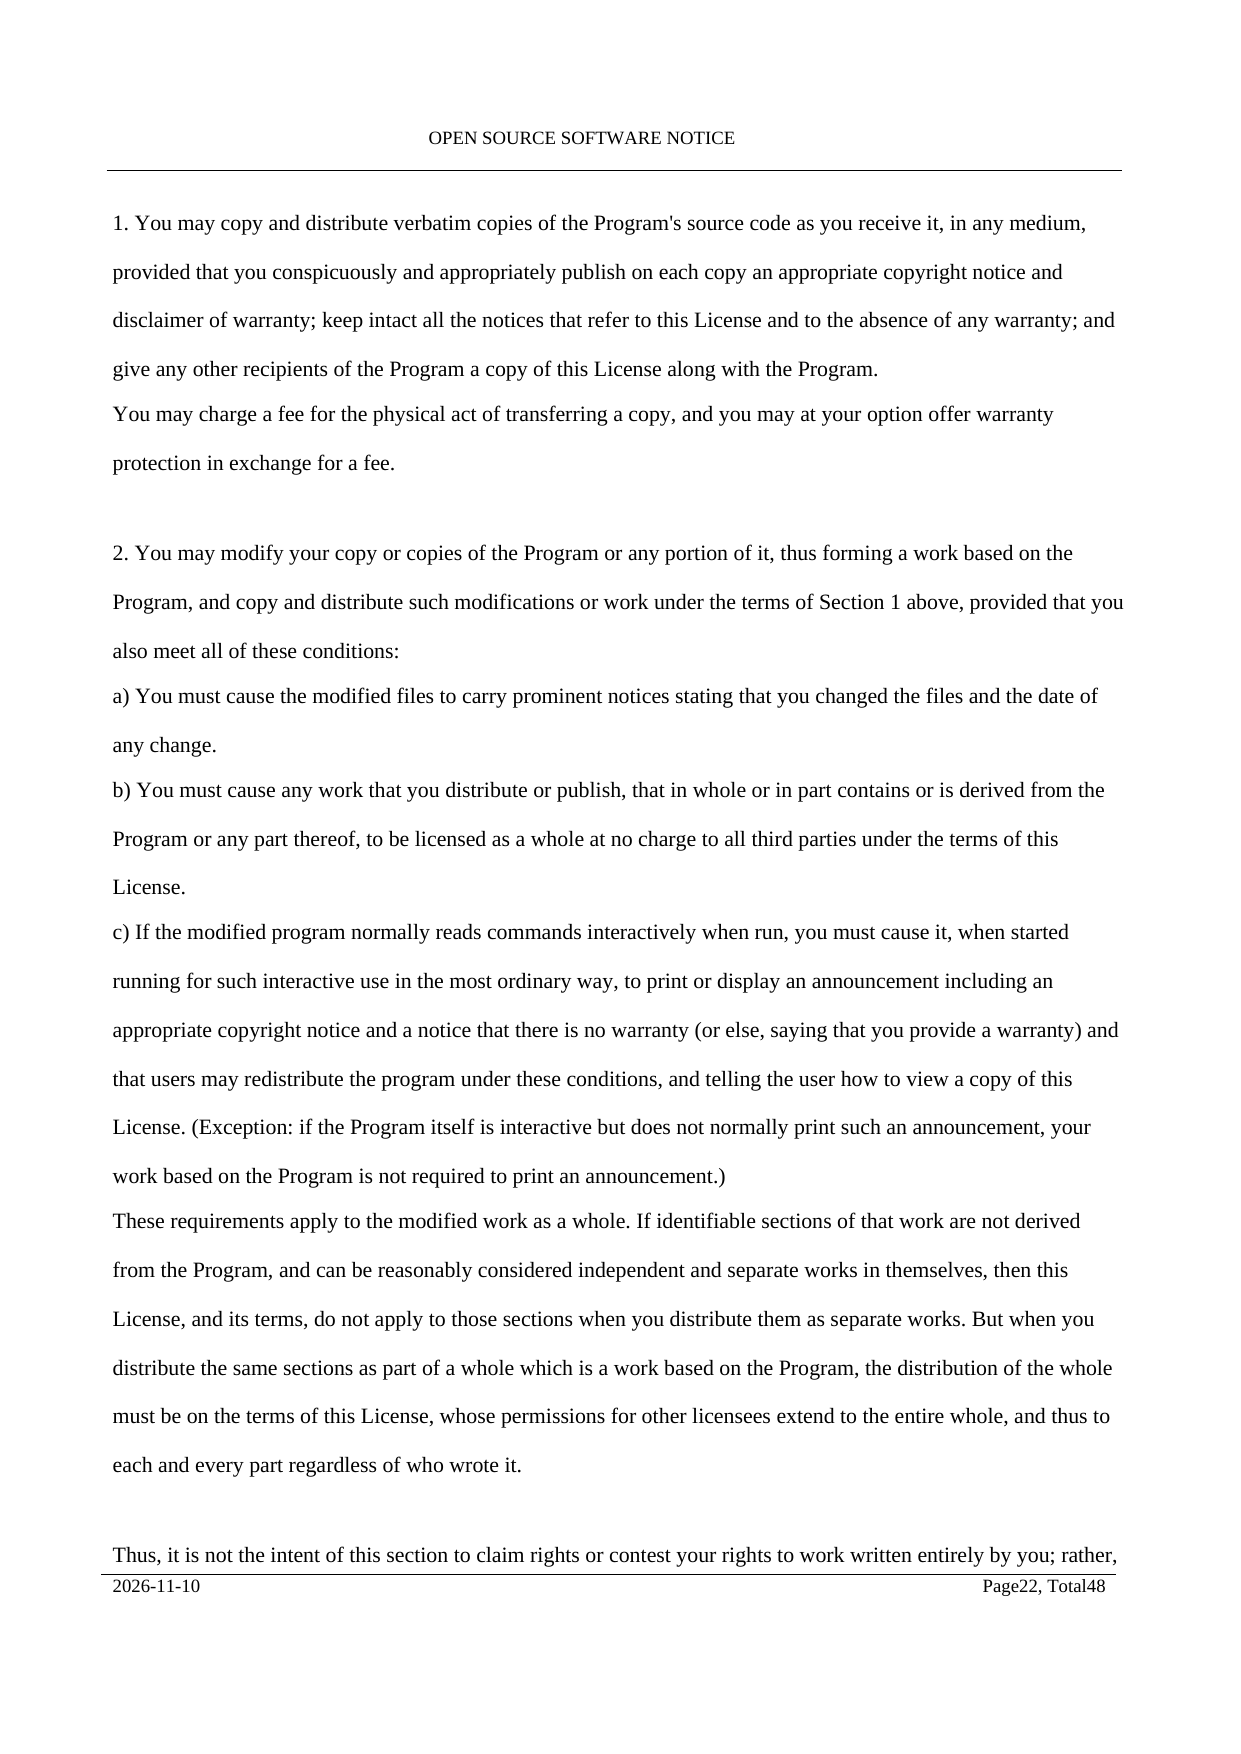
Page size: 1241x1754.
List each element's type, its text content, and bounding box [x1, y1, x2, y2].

text These requirements apply to the modified work as a whole. If identifiable sections of that work are not derived from the Program, and can be reasonably considered independent and separate works in themselves, then this License, and its terms, do not apply to those sections when you distribute them as separate works. But when you distribute the same sections as part of a whole which is a work based on the Program, the distribution of the whole must be on the terms of this License, whose permissions for other licensees extend to the entire whole, and thus to each and every part regardless of who wrote it. [112, 1204, 1128, 1481]
text 1. You may copy and distribute verbatim copies of the Program's source code as you receive it, in any medium, provided that you conspicuously and appropriately publish on each copy an appropriate copyright notice and disclaimer of warranty; keep intact all the notices that refer to this License and to the absence of any warranty; and give any other recipients of the Program a copy of this License along with the Program. [112, 206, 1128, 385]
text b) You must cause any work that you distribute or publish, that in whole or in part contains or is derived from the Program or any part thereof, to be licensed as a whole at no charge to all third parties under the terms of this License. [112, 773, 1128, 903]
text You may charge a fee for the physical act of transferring a copy, and you may at your option offer warranty protection in exchange for a fee. [112, 398, 1128, 479]
text a) You must cause the modified files to carry prominent notices stating that you changed the files and the date of any change. [112, 679, 1128, 761]
text c) If the modified program normally reads commands interactively when run, you must cause it, when started running for such interactive use in the most ordinary way, to print or display an announcement including an appropriate copyright notice and a notice that there is no warranty (or else, saying that you provide a warranty) and that users may redistribute the program under these conditions, and telling the user how to view a copy of this License. (Exception: if the Program itself is interactive but does not normally print such an announcement, your work based on the Program is not required to print an announcement.) [112, 916, 1128, 1192]
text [112, 1538, 1128, 1571]
text 2. You may modify your copy or copies of the Program or any portion of it, thus forming a work based on the Program, and copy and distribute such modifications or work under the terms of Section 1 above, provided that you also meet all of these conditions: [112, 537, 1128, 667]
